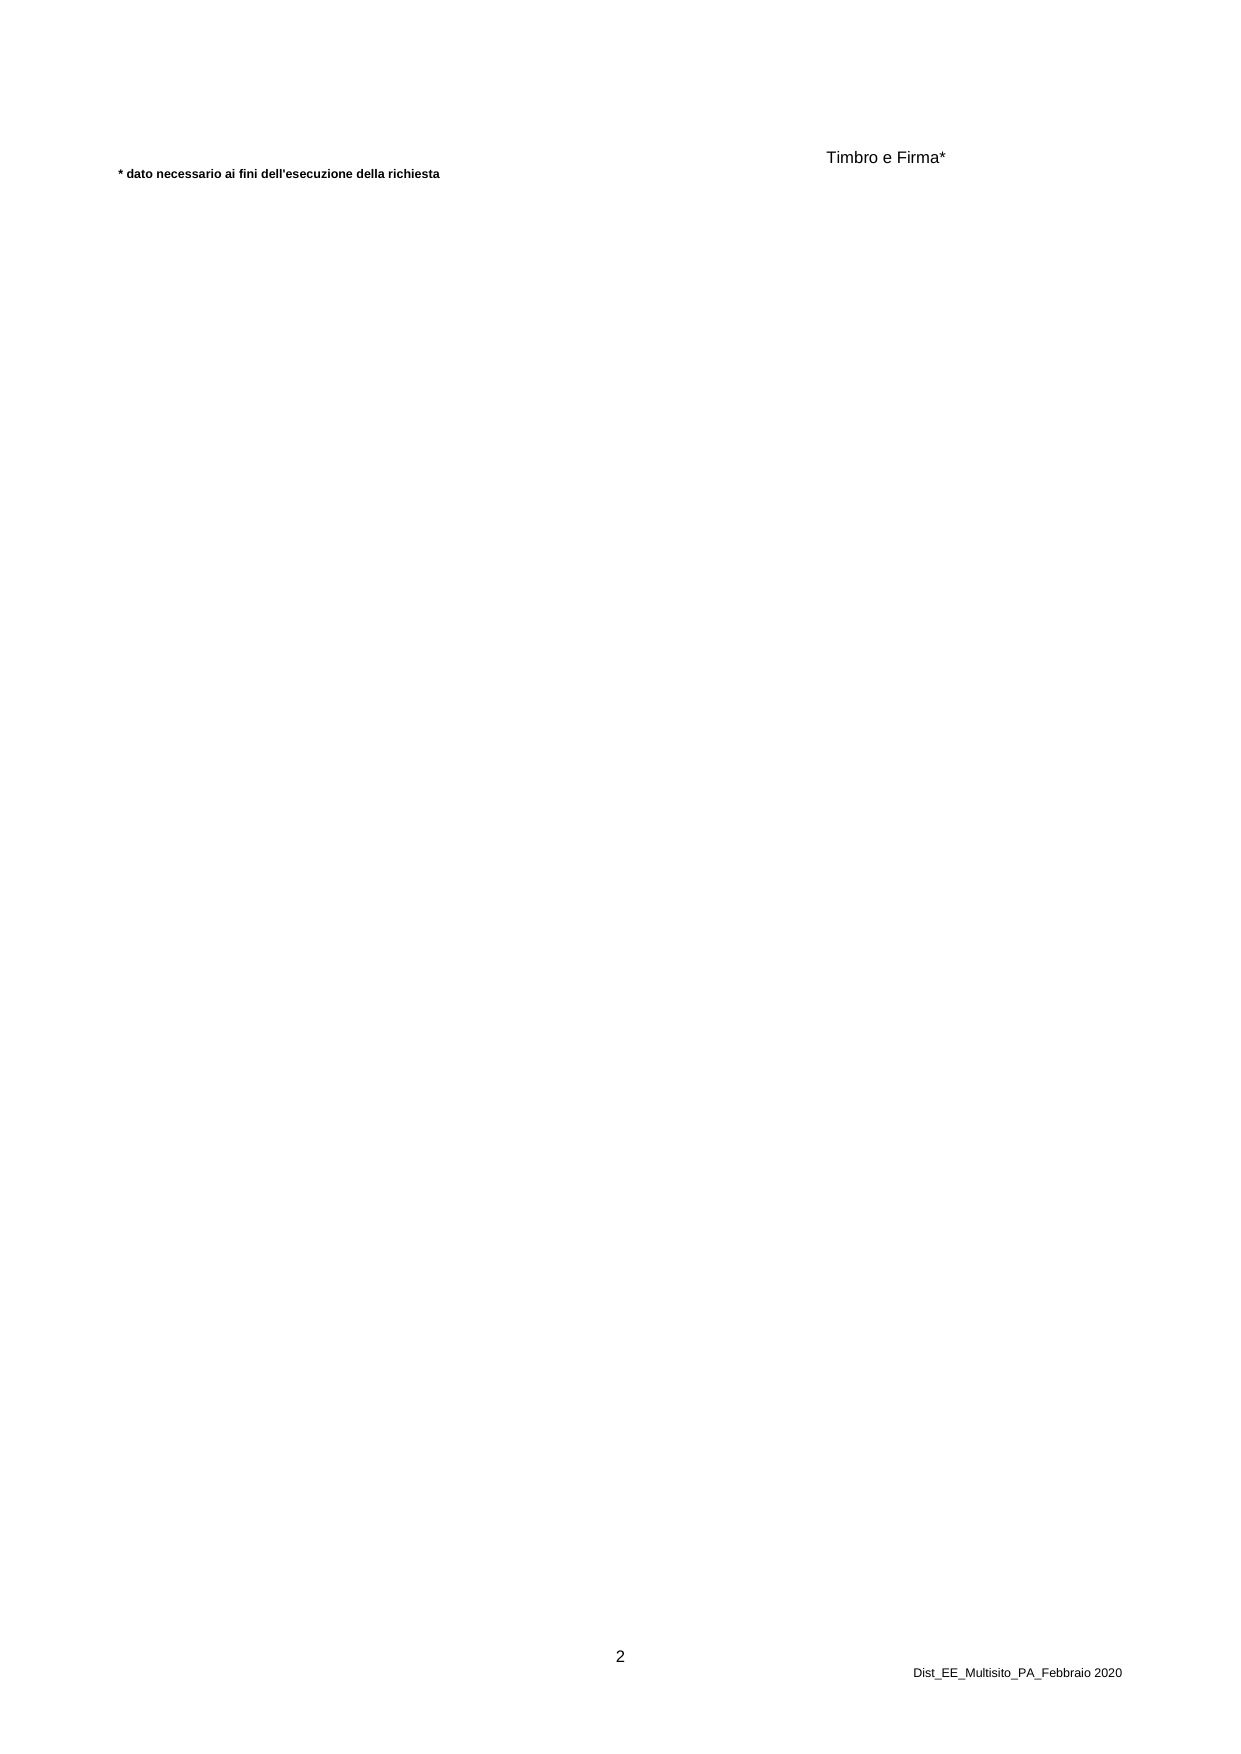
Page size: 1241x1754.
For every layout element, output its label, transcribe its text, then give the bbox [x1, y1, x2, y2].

text Timbro e Firma* [650, 148, 1122, 167]
text * dato necessario ai fini dell'esecuzione della richiesta [118, 167, 1122, 181]
